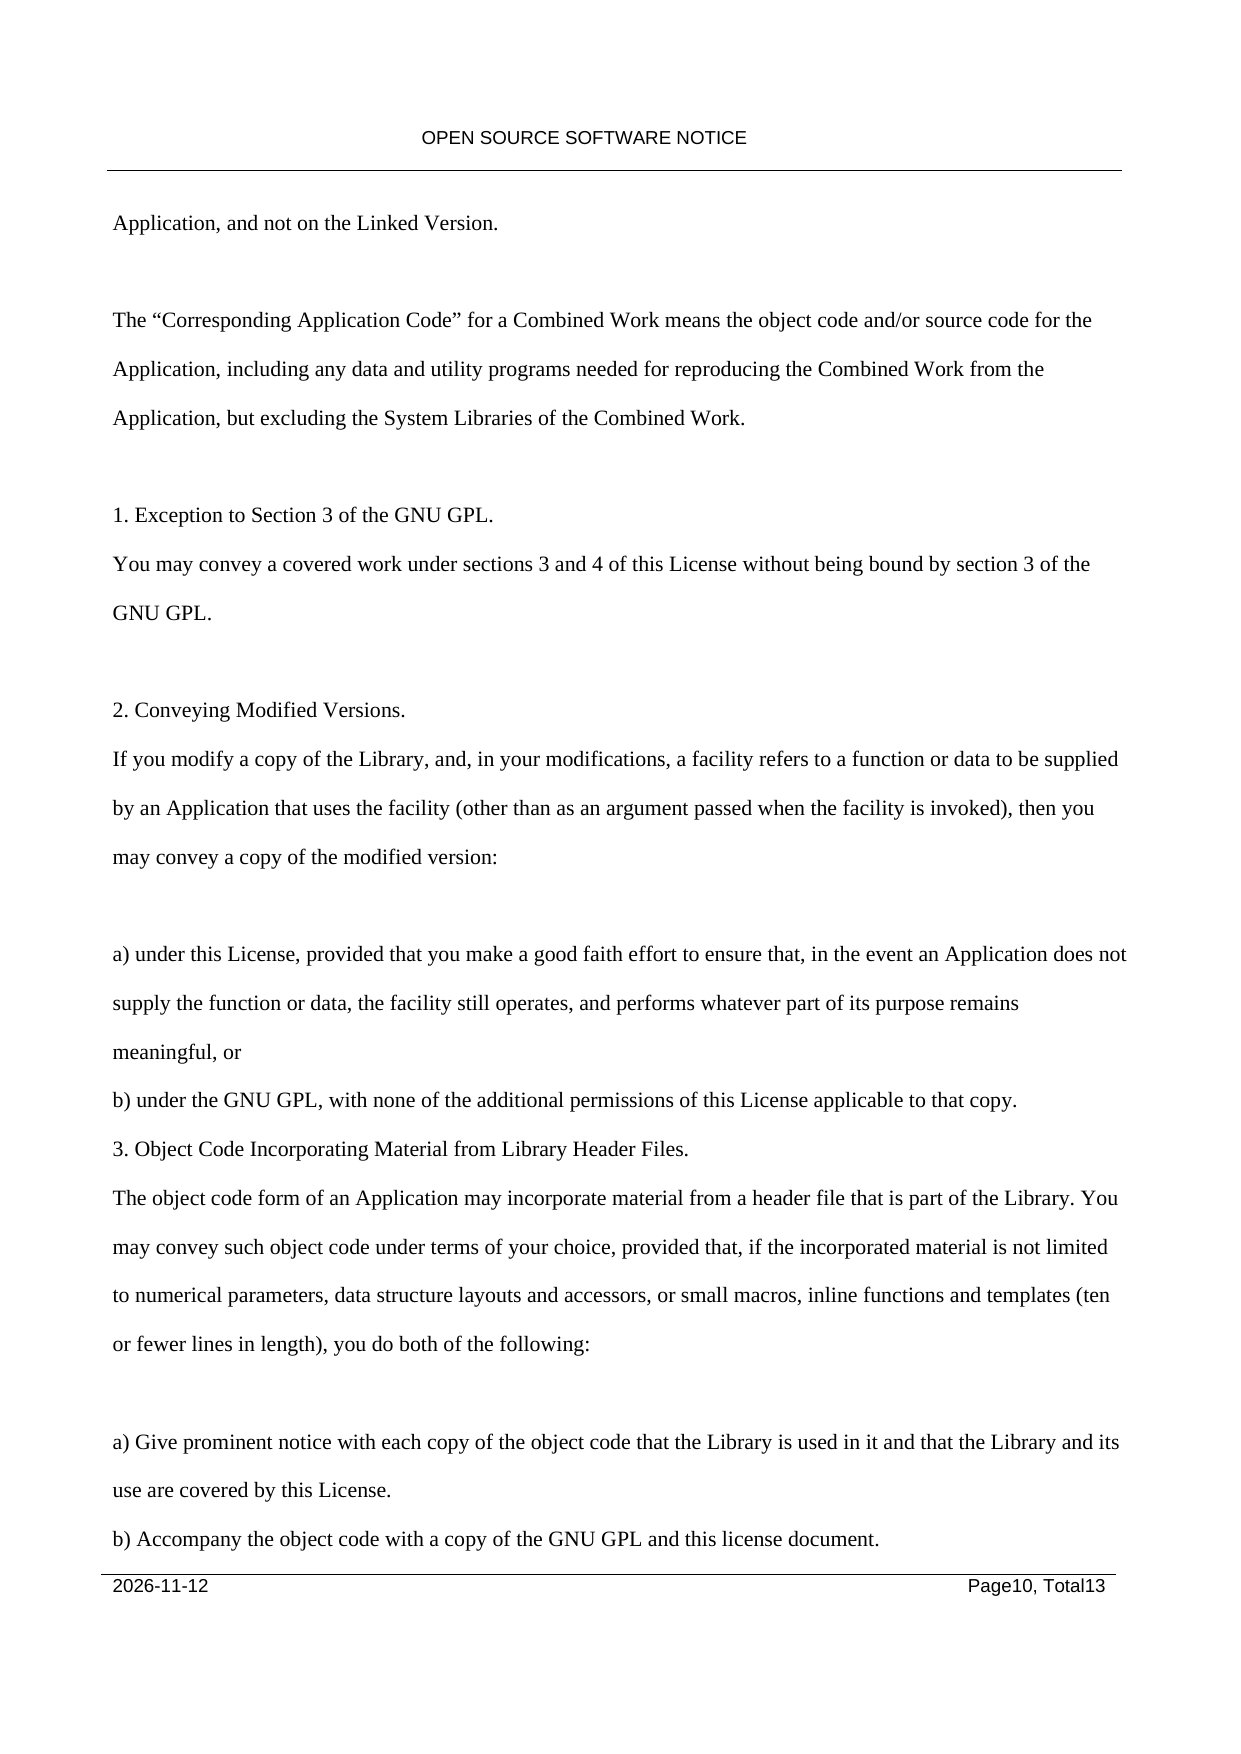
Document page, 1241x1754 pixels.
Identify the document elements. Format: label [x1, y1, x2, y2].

text [112, 206, 1128, 1555]
